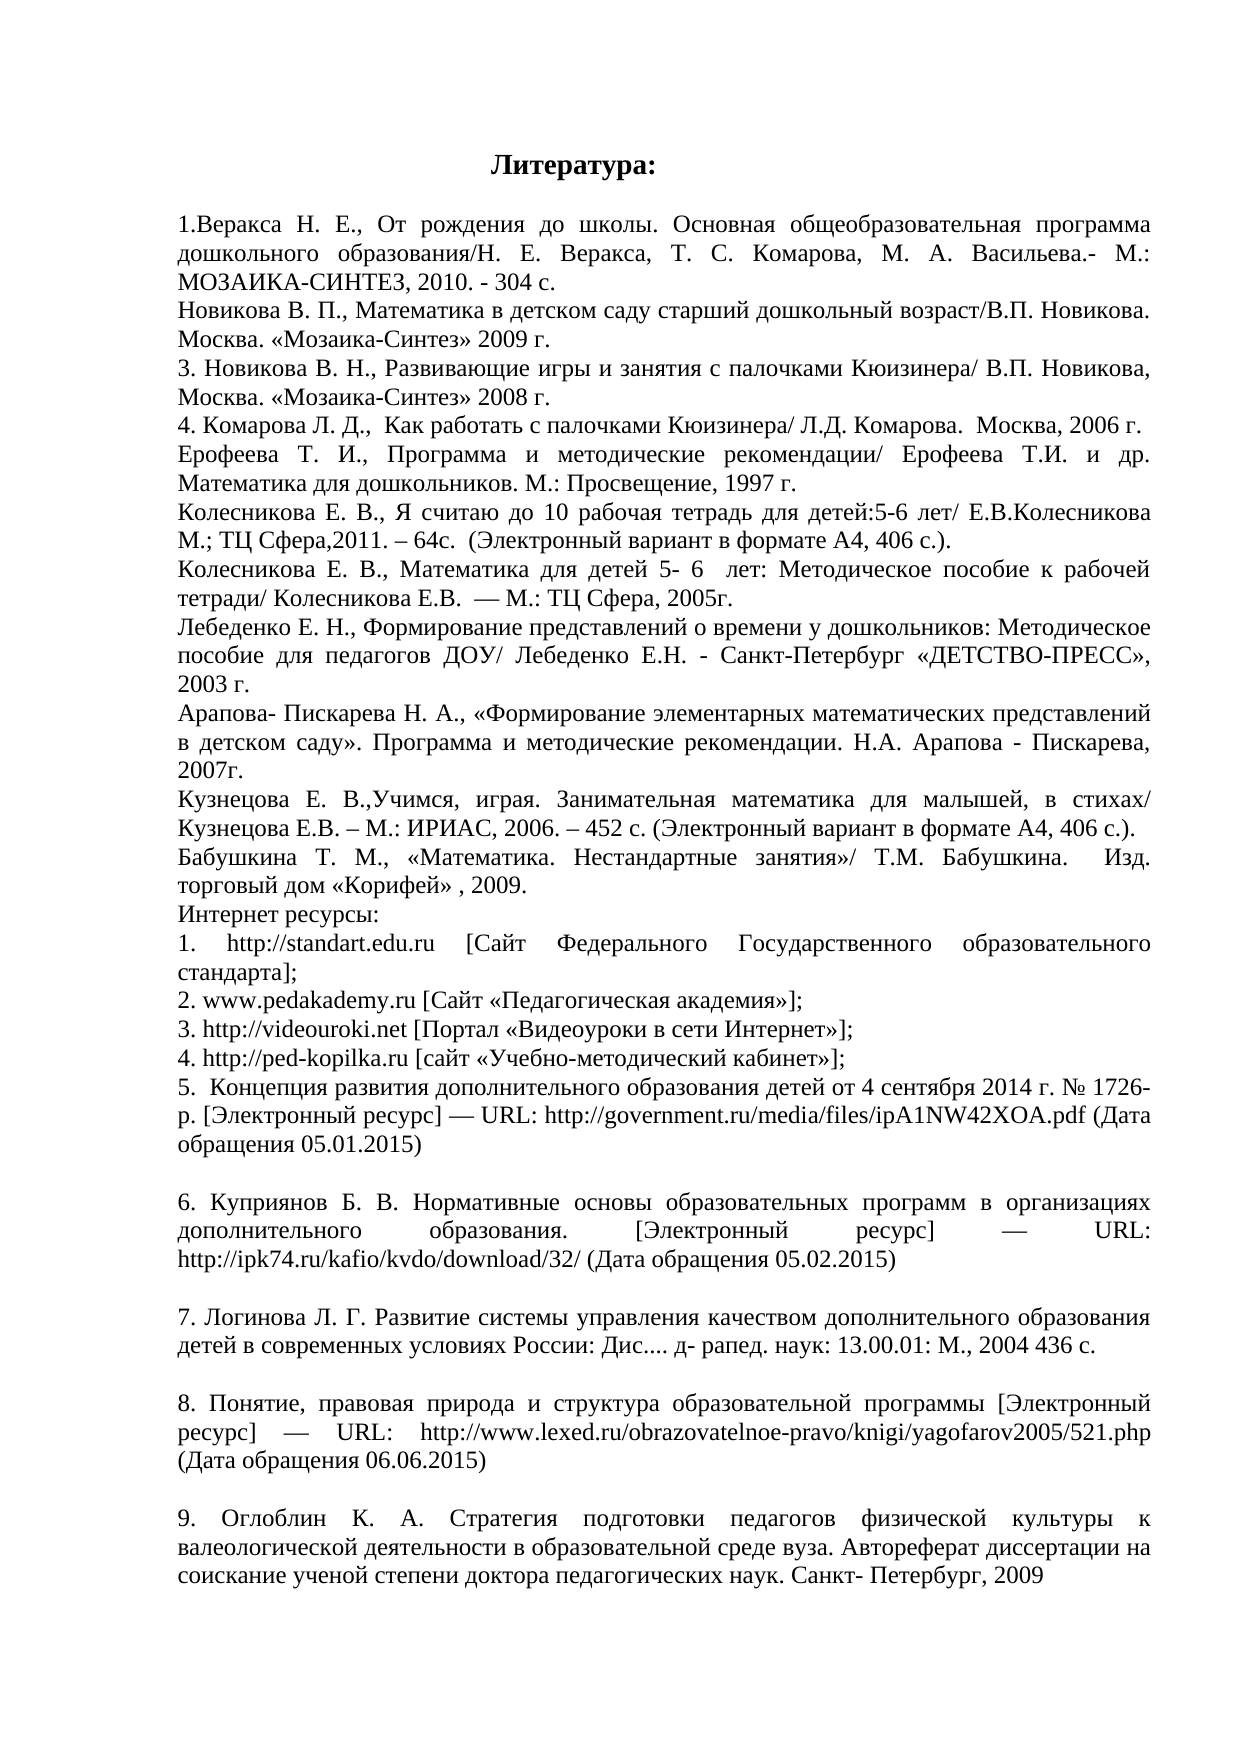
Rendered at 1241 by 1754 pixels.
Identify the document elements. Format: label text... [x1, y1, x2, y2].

text Ерофеева Т. И., Программа и методические рекомендации/ Ерофеева Т.И. и др. Математика для дошкольников. М.: Просвещение, 1997 г. [177, 636, 1152, 693]
text 5. Концепция развития дополнительного образования детей от 4 сентября 2014 г. № 1726-р. [Электронный ресурс] — URL: http://government.ru/media/files/ipA1NW42XOA.pdf (Дата обращения 05.01.2015) [177, 1268, 1152, 1354]
text - выполнение практических заданий [177, 219, 1152, 252]
text 3. http://videouroki.net [Портал «Видеоуроки в сети Интернет»]; [177, 1211, 1152, 1239]
text 3. Новикова В. Н., Развивающие игры и занятия с палочками Кюизинера/ В.П. Новикова, Москва. «Мозаика-Синтез» 2008 г. [177, 549, 1152, 607]
text Колесникова Е. В., Математика для детей 5- 6 лет: Методическое пособие к рабочей тетради/ Колесникова Е.В. — М.: ТЦ Сфера, 2005г. [177, 751, 1152, 808]
text 7. Логинова Л. Г. Развитие системы управления качеством дополнительного образования детей в современных условиях России: Дис.... д- рапед. наук: 13.00.01: М., 2004 436 c. [177, 1498, 1152, 1556]
text Арапова- Пискарева Н. А., «Формирование элементарных математических представлений в детском саду». Программа и методические рекомендации. Н.А. Арапова - Пискарева, 2007г. [177, 894, 1152, 981]
text 2. www.pedakademy.ru [Сайт «Педагогическая академия»]; [177, 1182, 1152, 1211]
text Кузнецова Е. В.,Учимся, играя. Занимательная математика для малышей, в стихах/ Кузнецова Е.В. – М.: ИРИАС, 2006. – 452 с. (Электронный вариант в формате А4, 406 с.). [177, 981, 1152, 1038]
text Новикова В. П., Математика в детском саду старший дошкольный возраст/В.П. Новикова. Москва. «Мозаика-Синтез» 2009 г. [177, 492, 1152, 549]
text Колесникова Е. В., Я считаю до 10 рабочая тетрадь для детей:5-6 лет/ Е.В.Колесникова М.; ТЦ Сфера,2011. – 64с. (Электронный вариант в формате А4, 406 с.). [177, 693, 1152, 751]
text 4. http://ped-kopilka.ru [сайт «Учебно-методический кабинет»]; [177, 1239, 1152, 1268]
text 1. http://standart.edu.ru [Сайт Федерального Государственного образовательного стандарта]; [177, 1124, 1152, 1182]
text Бабушкина Т. М., «Математика. Нестандартные занятия»/ Т.М. Бабушкина. Изд. торговый дом «Корифей» , 2009. [177, 1038, 1152, 1096]
text Интернет ресурсы: [177, 1096, 1152, 1124]
text Лебеденко Е. Н., Формирование представлений о времени у дошкольников: Методическое пособие для педагогов ДОУ/ Лебеденко Е.Н. - Санкт-Петербург «ДЕТСТВО-ПРЕСС», 2003 г. [177, 808, 1152, 894]
text 4. Комарова Л. Д., Как работать с палочками Кюизинера/ Л.Д. Комарова. Москва, 2006 г. [177, 607, 1152, 636]
text - беседы с детьми; [177, 185, 1152, 219]
text 1.Веракса Н. Е., От рождения до школы. Основная общеобразовательная программа дошкольного образования/Н. Е. Веракса, Т. С. Комарова, М. А. Васильева.- М.: МОЗАИКА-СИНТЕЗ, 2010. - 304 с. [177, 406, 1152, 492]
text 6. Куприянов Б. В. Нормативные основы образовательных программ в организациях дополнительного образования. [Электронный ресурс] — URL: http://ipk74.ru/kafio/kvdo/download/32/ (Дата обращения 05.02.2015) [177, 1383, 1152, 1469]
text - итоговое занятие с фиксированием результатов включённого педагогического наблюдения; [177, 118, 1152, 185]
text Литература: [177, 343, 1152, 377]
